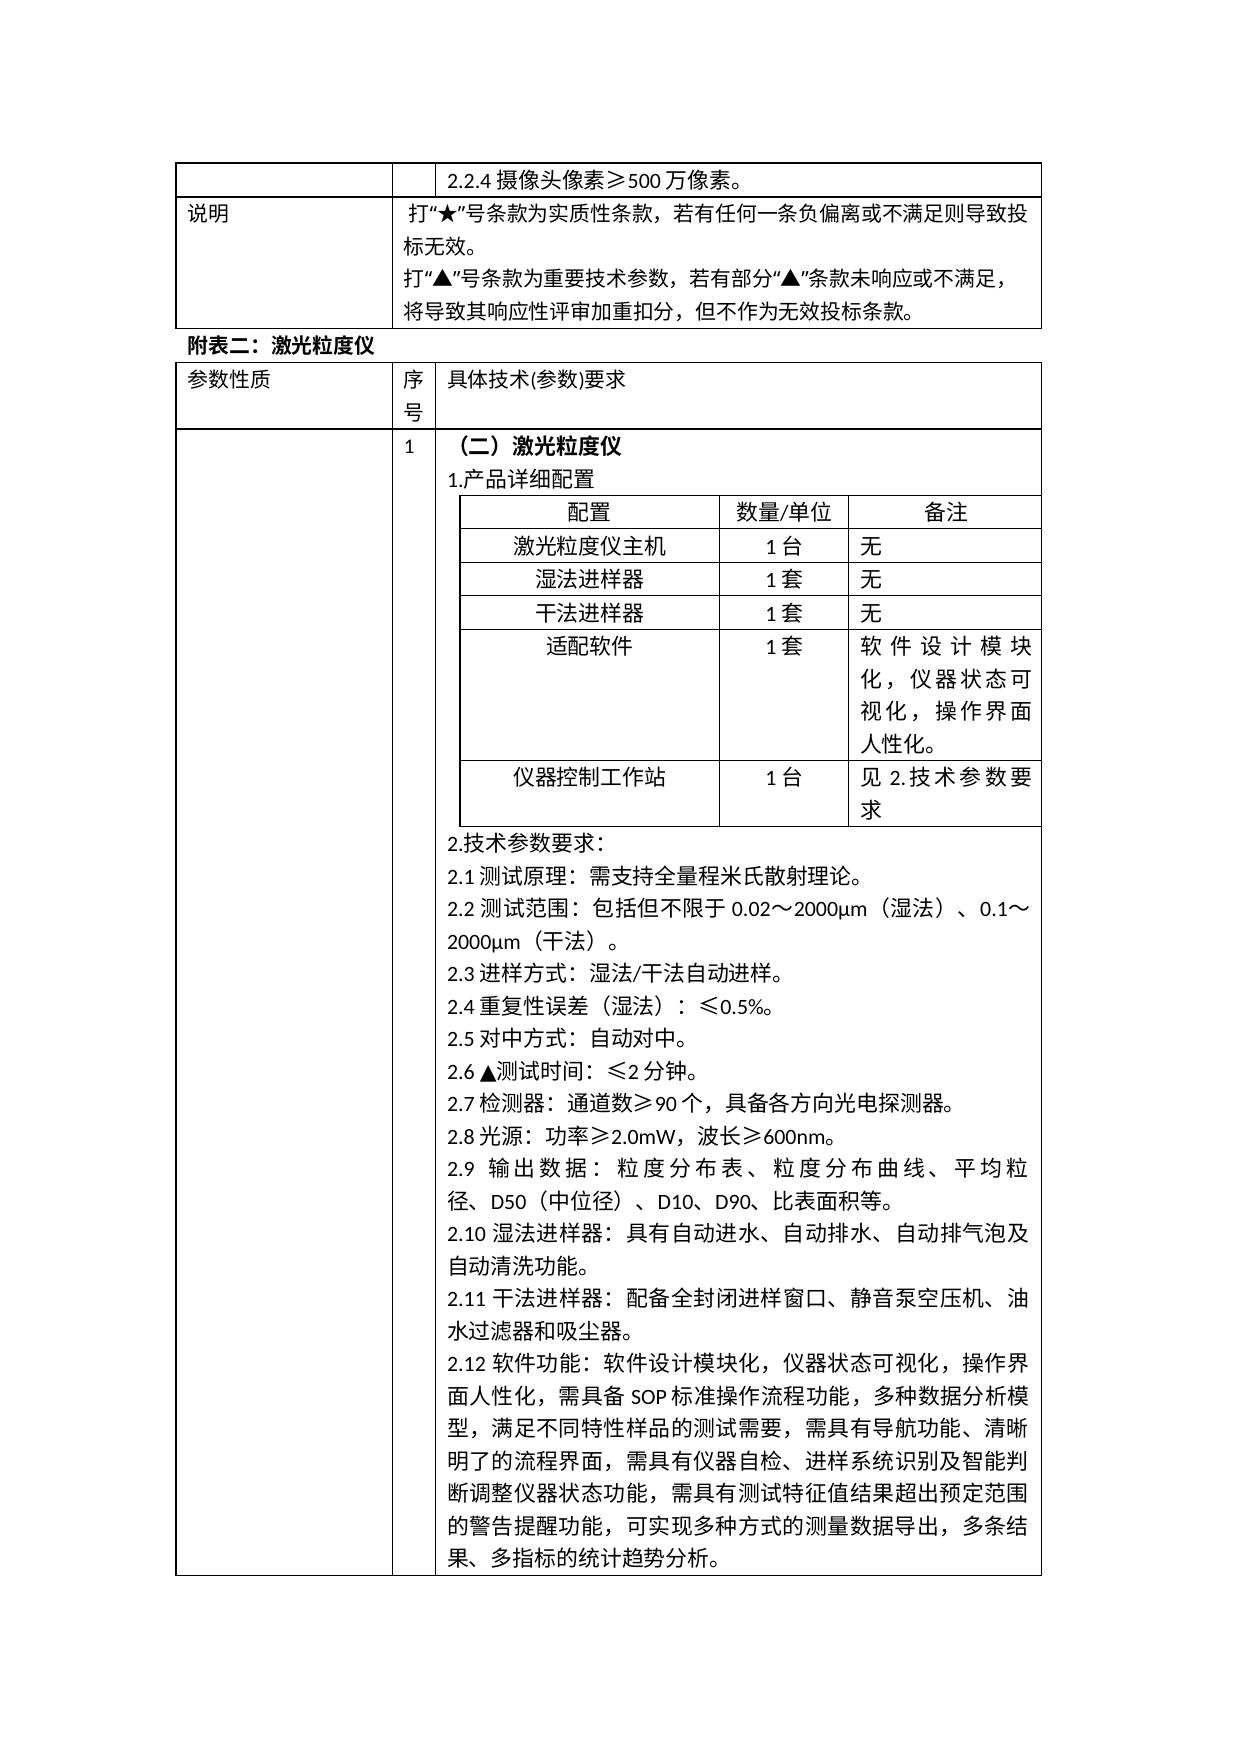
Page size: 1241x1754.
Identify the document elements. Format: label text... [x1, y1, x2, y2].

table_cell 打“★”号条款为实质性条款，若有任何一条负偏离或不满足则导致投标无效。 打“▲”号条款为重要技术参数，若有部分“▲”条款未响应或不满足，将导致其响应性评审加重扣分，但不作为无效投标条款。 [393, 198, 1041, 328]
table_header 参数性质 [177, 363, 392, 428]
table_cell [436, 164, 1041, 196]
table_cell [177, 430, 392, 1574]
table_header 具体技术(参数)要求 [436, 363, 1041, 428]
table_cell 1 [393, 164, 435, 196]
text 附表二：激光粒度仪 [187, 329, 1053, 362]
table_cell 1 [393, 430, 435, 1574]
table_cell 说明 [177, 198, 392, 328]
table_cell [177, 164, 392, 196]
table_header 序号 [393, 363, 435, 428]
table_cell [436, 430, 1041, 1574]
